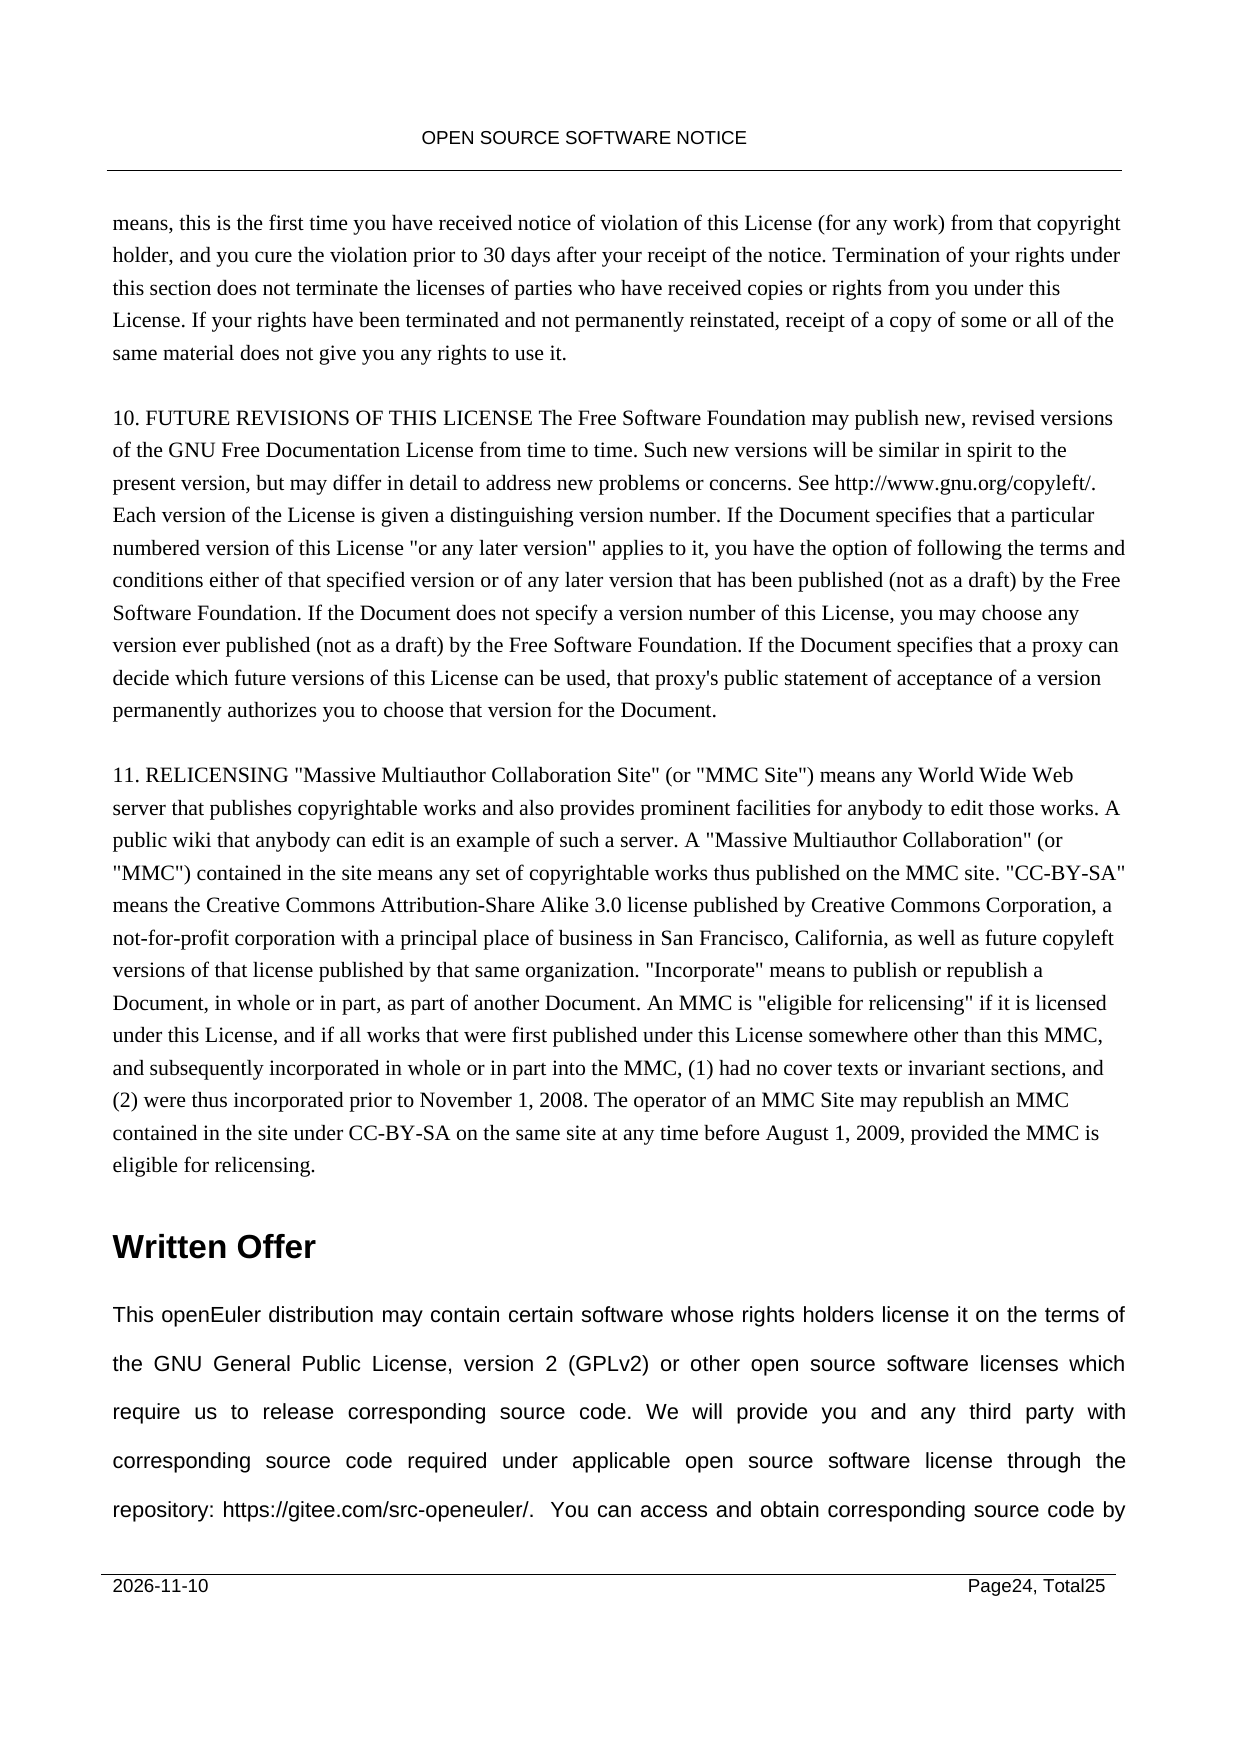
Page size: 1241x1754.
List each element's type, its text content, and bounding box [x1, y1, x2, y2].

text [112, 1298, 1128, 1526]
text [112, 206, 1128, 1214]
text Written Offer [112, 1214, 1128, 1279]
